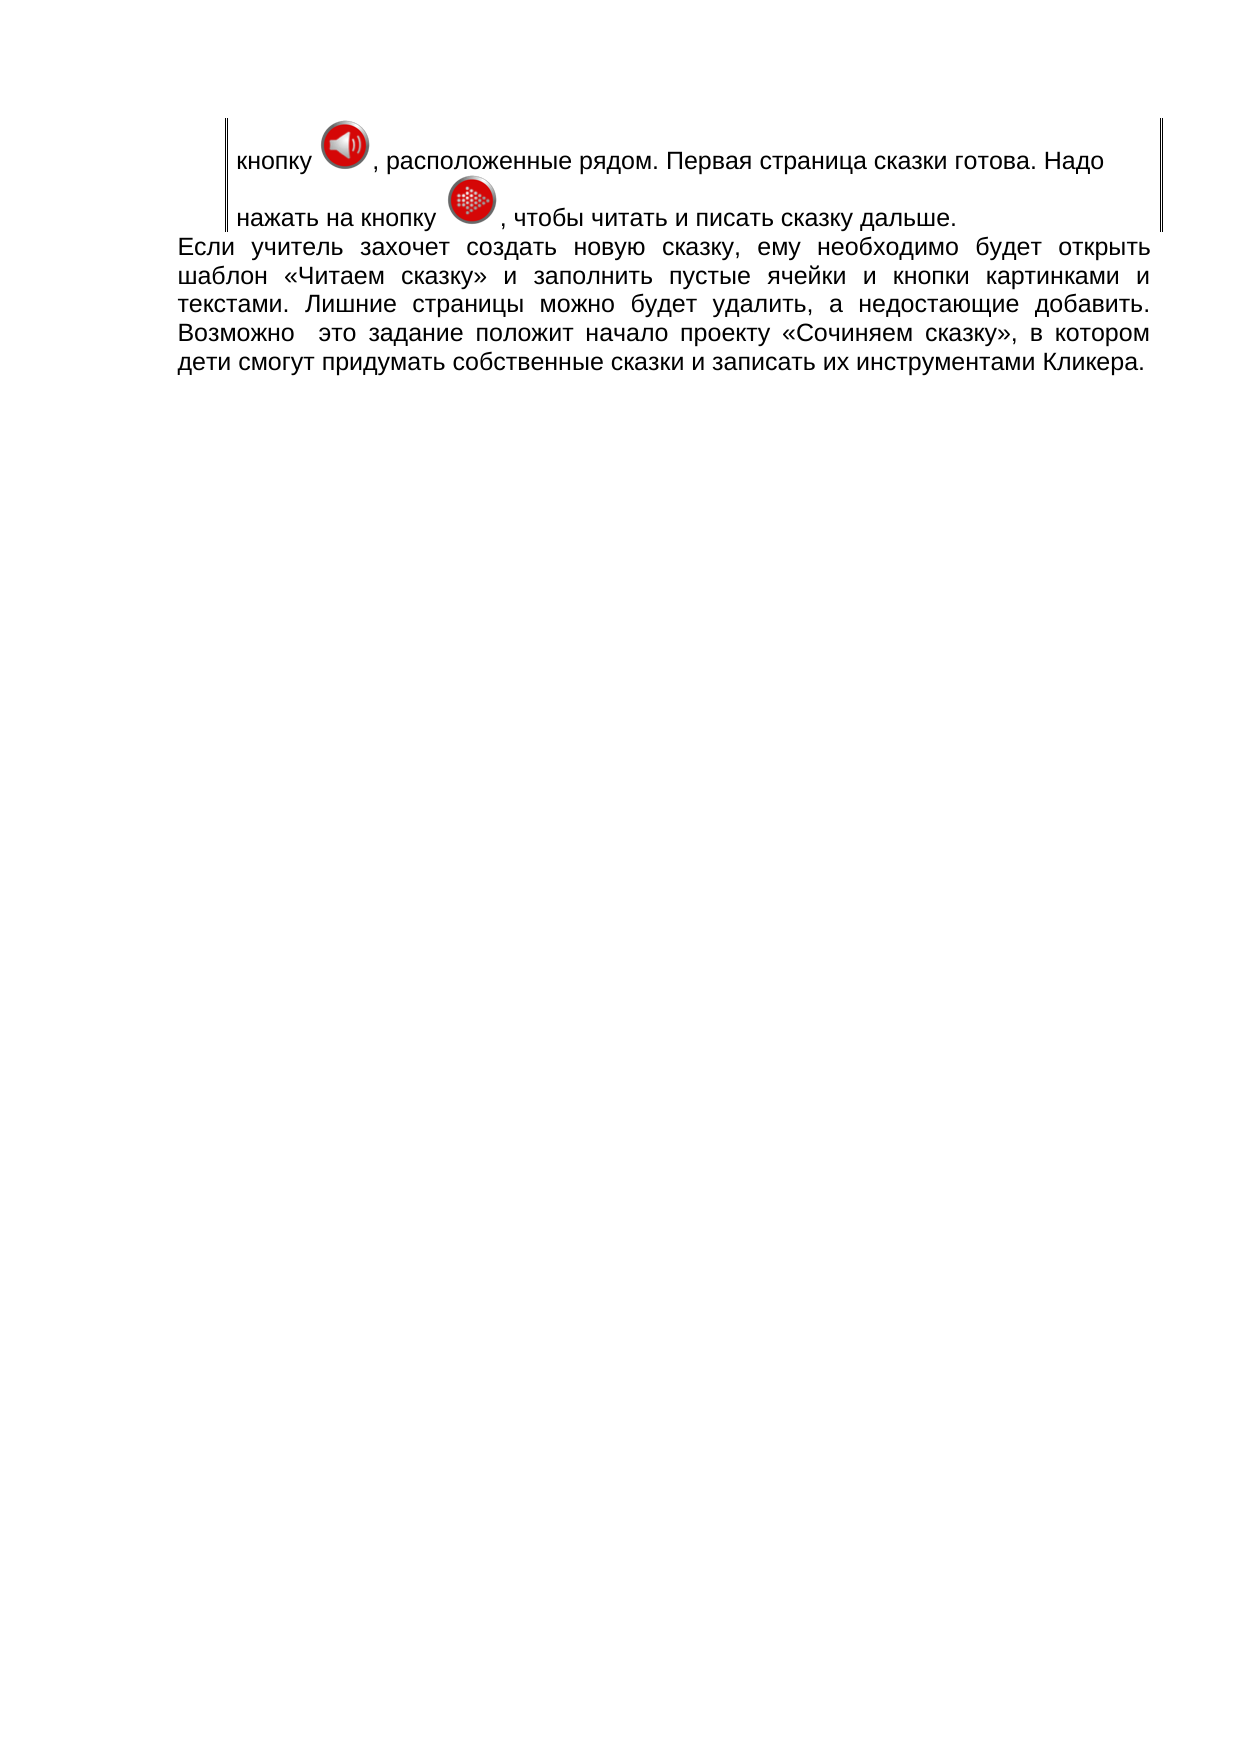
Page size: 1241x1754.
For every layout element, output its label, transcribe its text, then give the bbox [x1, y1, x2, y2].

text Если учитель захочет создать новую сказку, ему необходимо будет открыть шаблон «Читаем сказку» и заполнить пустые ячейки и кнопки картинками и текстами. Лишние страницы можно будет удалить, а недостающие добавить. Возможно это задание положит начало проекту «Сочиняем сказку», в котором дети смогут придумать собственные сказки и записать их инструментами Кликера. [177, 232, 1152, 376]
picture [443, 175, 500, 227]
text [228, 118, 1160, 232]
picture [318, 118, 372, 170]
